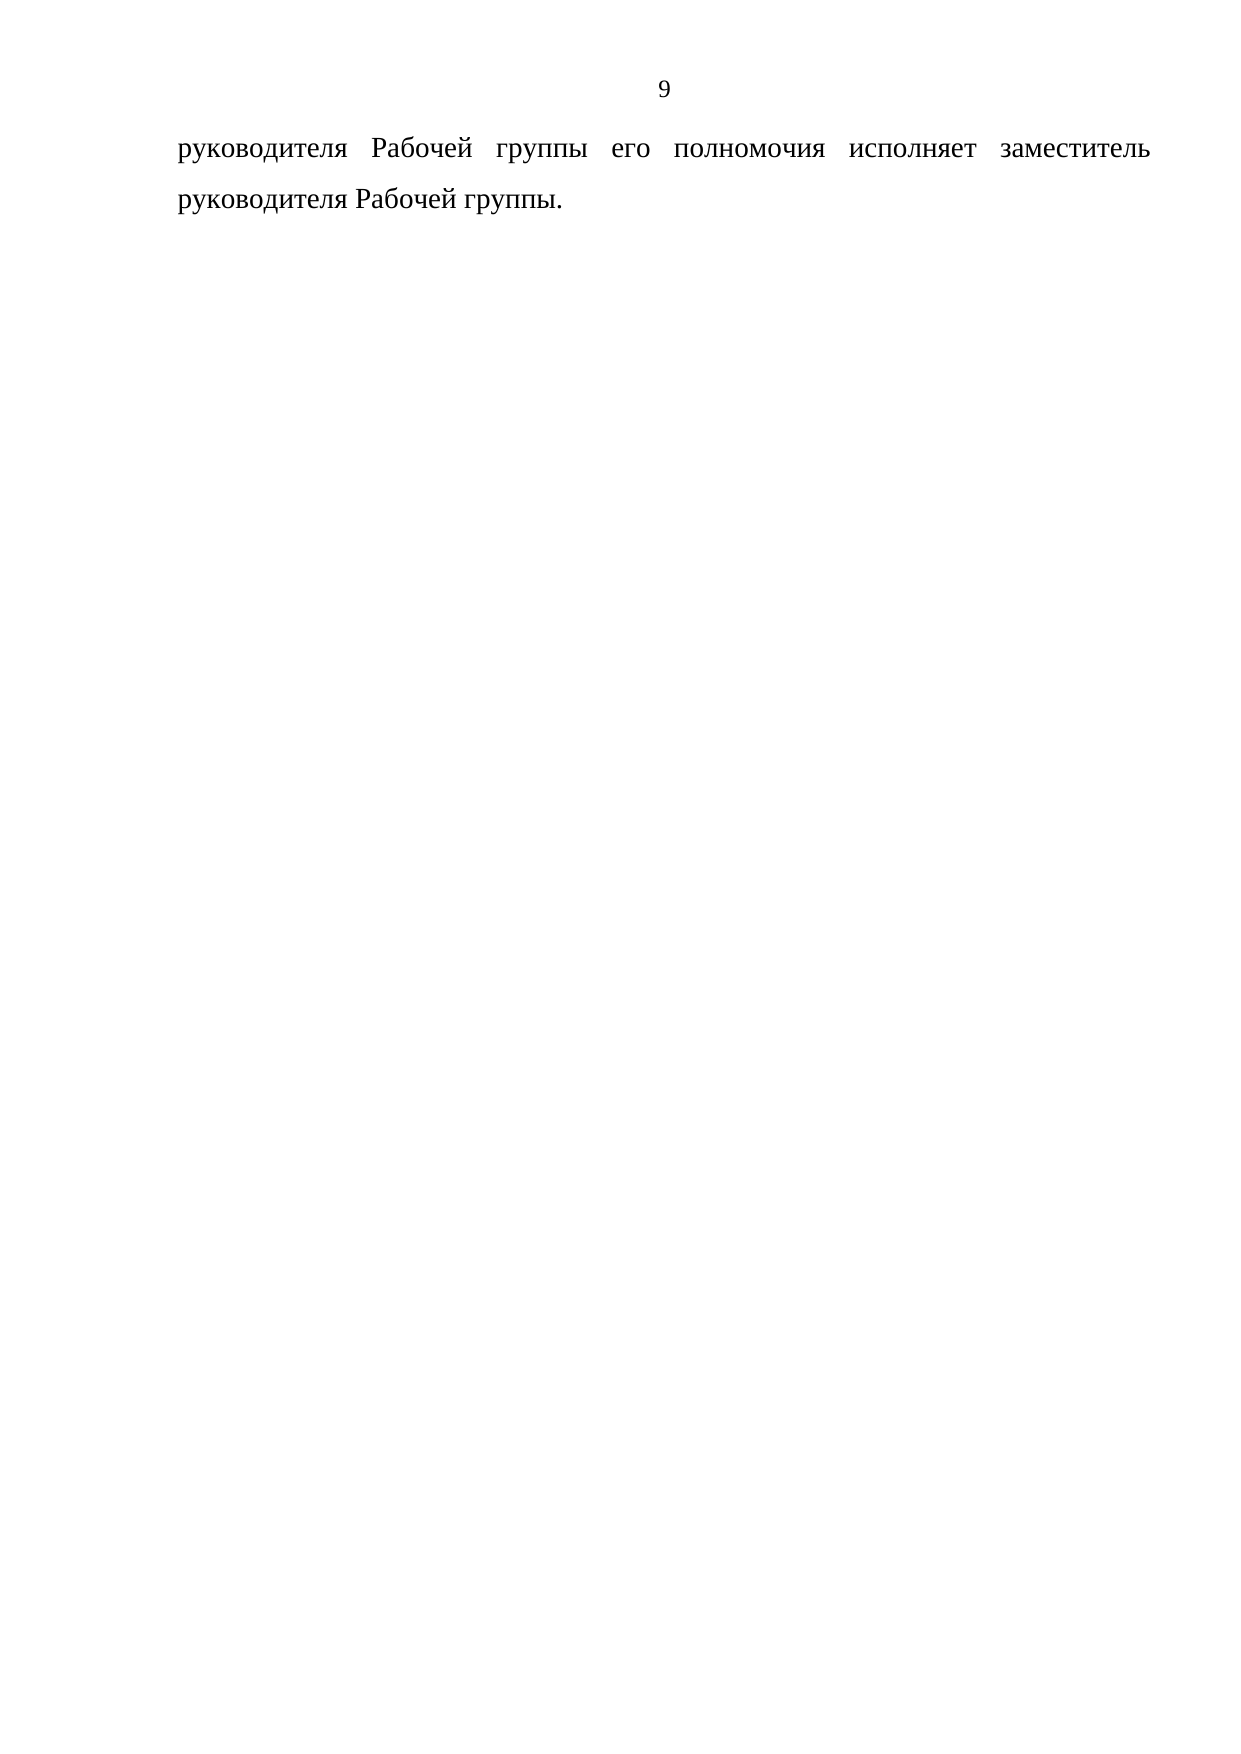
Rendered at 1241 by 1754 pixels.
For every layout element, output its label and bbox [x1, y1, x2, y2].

text [177, 131, 1152, 214]
